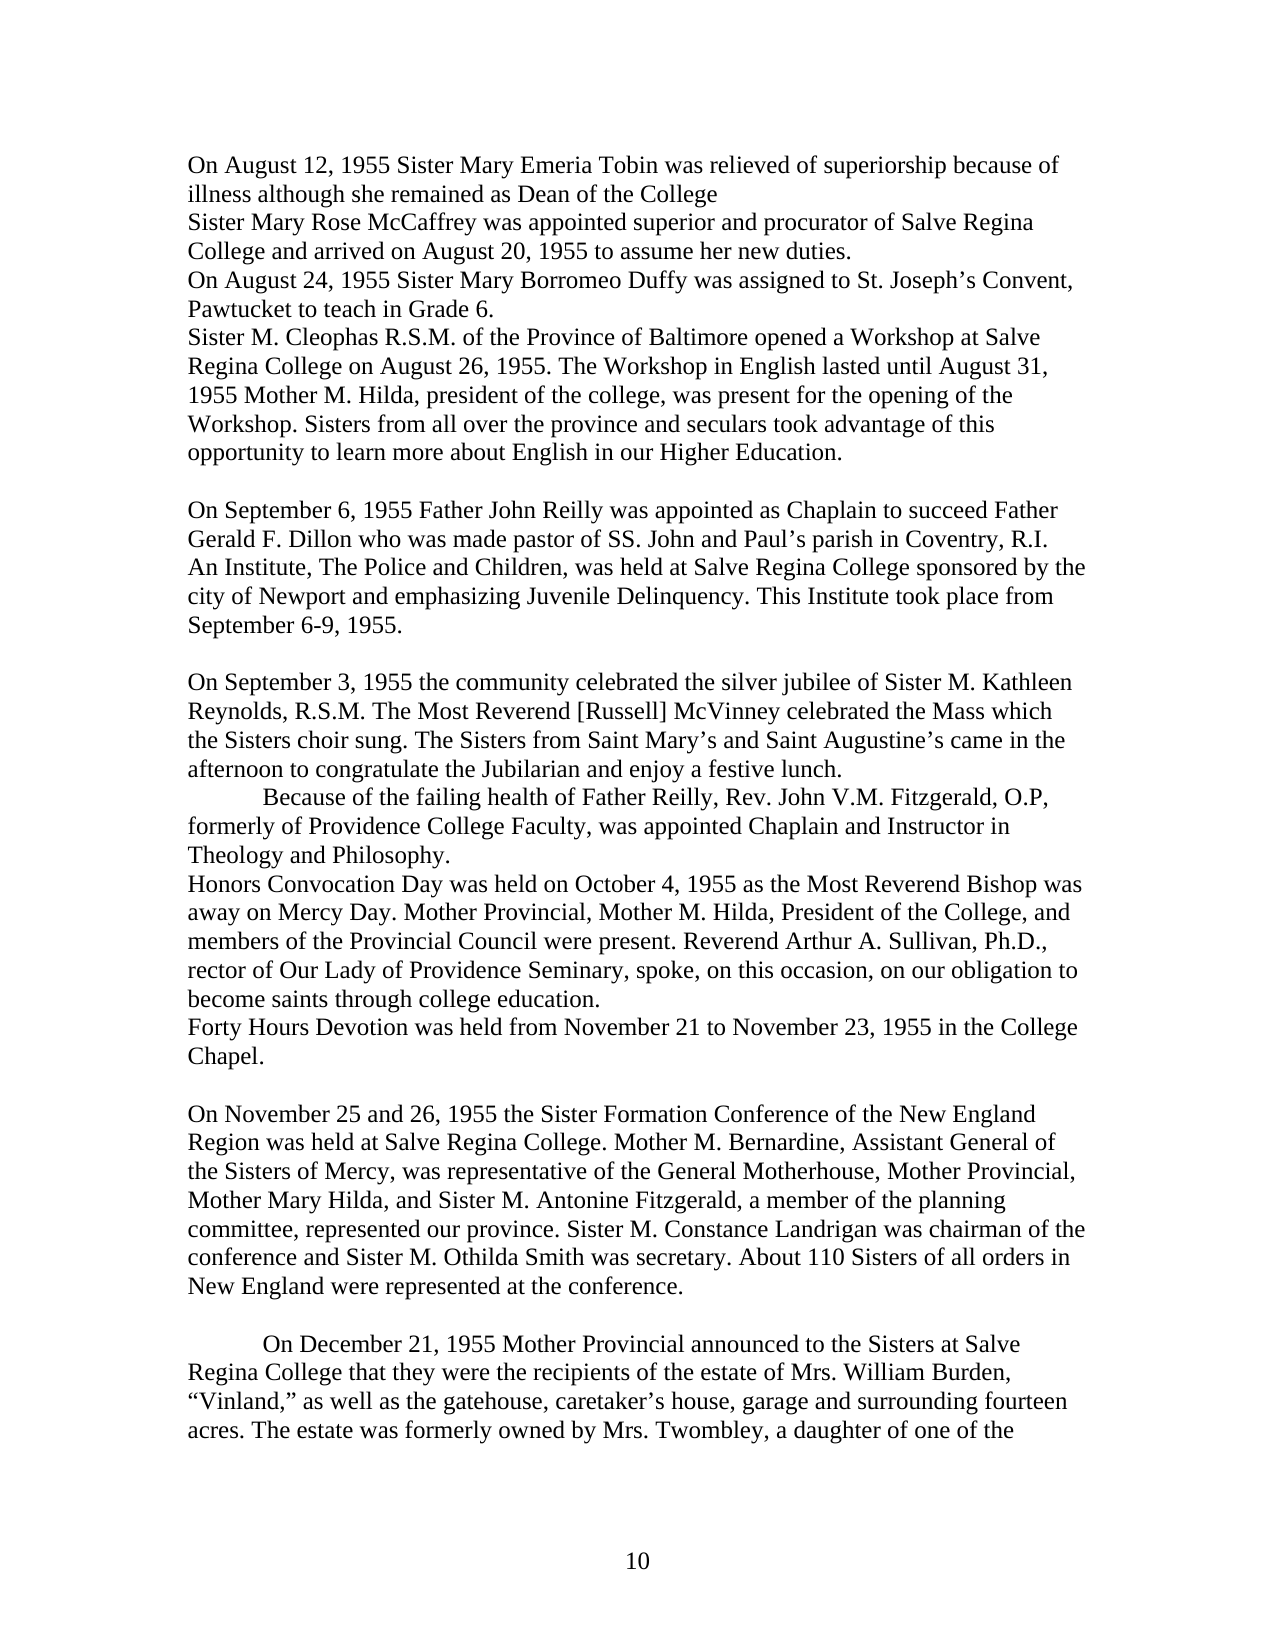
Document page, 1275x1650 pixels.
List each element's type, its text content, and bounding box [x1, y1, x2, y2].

text On November 25 and 26, 1955 the Sister Formation Conference of the New England Region was held at Salve Regina College. Mother M. Bernardine, Assistant General of the Sisters of Mercy, was representative of the General Motherhouse, Mother Provincial, Mother Mary Hilda, and Sister M. Antonine Fitzgerald, a member of the planning committee, represented our province. Sister M. Constance Landrigan was chairman of the conference and Sister M. Othilda Smith was secretary. About 110 Sisters of all orders in New England were represented at the conference. [187, 1099, 1087, 1300]
text Sister Mary Rose McCaffrey was appointed superior and procurator of Salve Regina College and arrived on August 20, 1955 to assume her new duties. [187, 207, 1087, 265]
text On September 3, 1955 the community celebrated the silver jubilee of Sister M. Kathleen Reynolds, R.S.M. The Most Reverend [Russell] McVinney celebrated the Mass which the Sisters choir sung. The Sisters from Saint Mary’s and Saint Augustine’s came in the afternoon to congratulate the Jubilarian and enjoy a festive lunch. [187, 667, 1087, 782]
text Because of the failing health of Father Reilly, Rev. John V.M. Fitzgerald, O.P, formerly of Providence College Faculty, was appointed Chaplain and Instructor in Theology and Philosophy. [187, 782, 1087, 869]
text Honors Convocation Day was held on October 4, 1955 as the Most Reverend Bishop was away on Mercy Day. Mother Provincial, Mother M. Hilda, President of the College, and members of the Provincial Council were present. Reverend Arthur A. Sullivan, Ph.D., rector of Our Lady of Providence Seminary, spoke, on this occasion, on our obligation to become saints through college education. [187, 869, 1087, 1012]
text On September 6, 1955 Father John Reilly was appointed as Chaplain to succeed Father Gerald F. Dillon who was made pastor of SS. John and Paul’s parish in Coventry, R.I. [187, 495, 1087, 552]
text Sister M. Cleophas R.S.M. of the Province of Baltimore opened a Workshop at Salve Regina College on August 26, 1955. The Workshop in English lasted until August 31, 1955 Mother M. Hilda, president of the college, was present for the opening of the Workshop. Sisters from all over the province and seculars took advantage of this opportunity to learn more about English in our Higher Education. [187, 322, 1087, 466]
text On August 12, 1955 Sister Mary Emeria Tobin was relieved of superiorship because of illness although she remained as Dean of the College [187, 150, 1087, 207]
text An Institute, The Police and Children, was held at Salve Regina College sponsored by the city of Newport and emphasizing Juvenile Delinquency. This Institute took place from September 6-9, 1955. [187, 552, 1087, 639]
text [187, 1329, 1087, 1444]
text Forty Hours Devotion was held from November 21 to November 23, 1955 in the College Chapel. [187, 1012, 1087, 1070]
text On August 24, 1955 Sister Mary Borromeo Duffy was assigned to St. Joseph’s Convent, Pawtucket to teach in Grade 6. [187, 265, 1087, 322]
